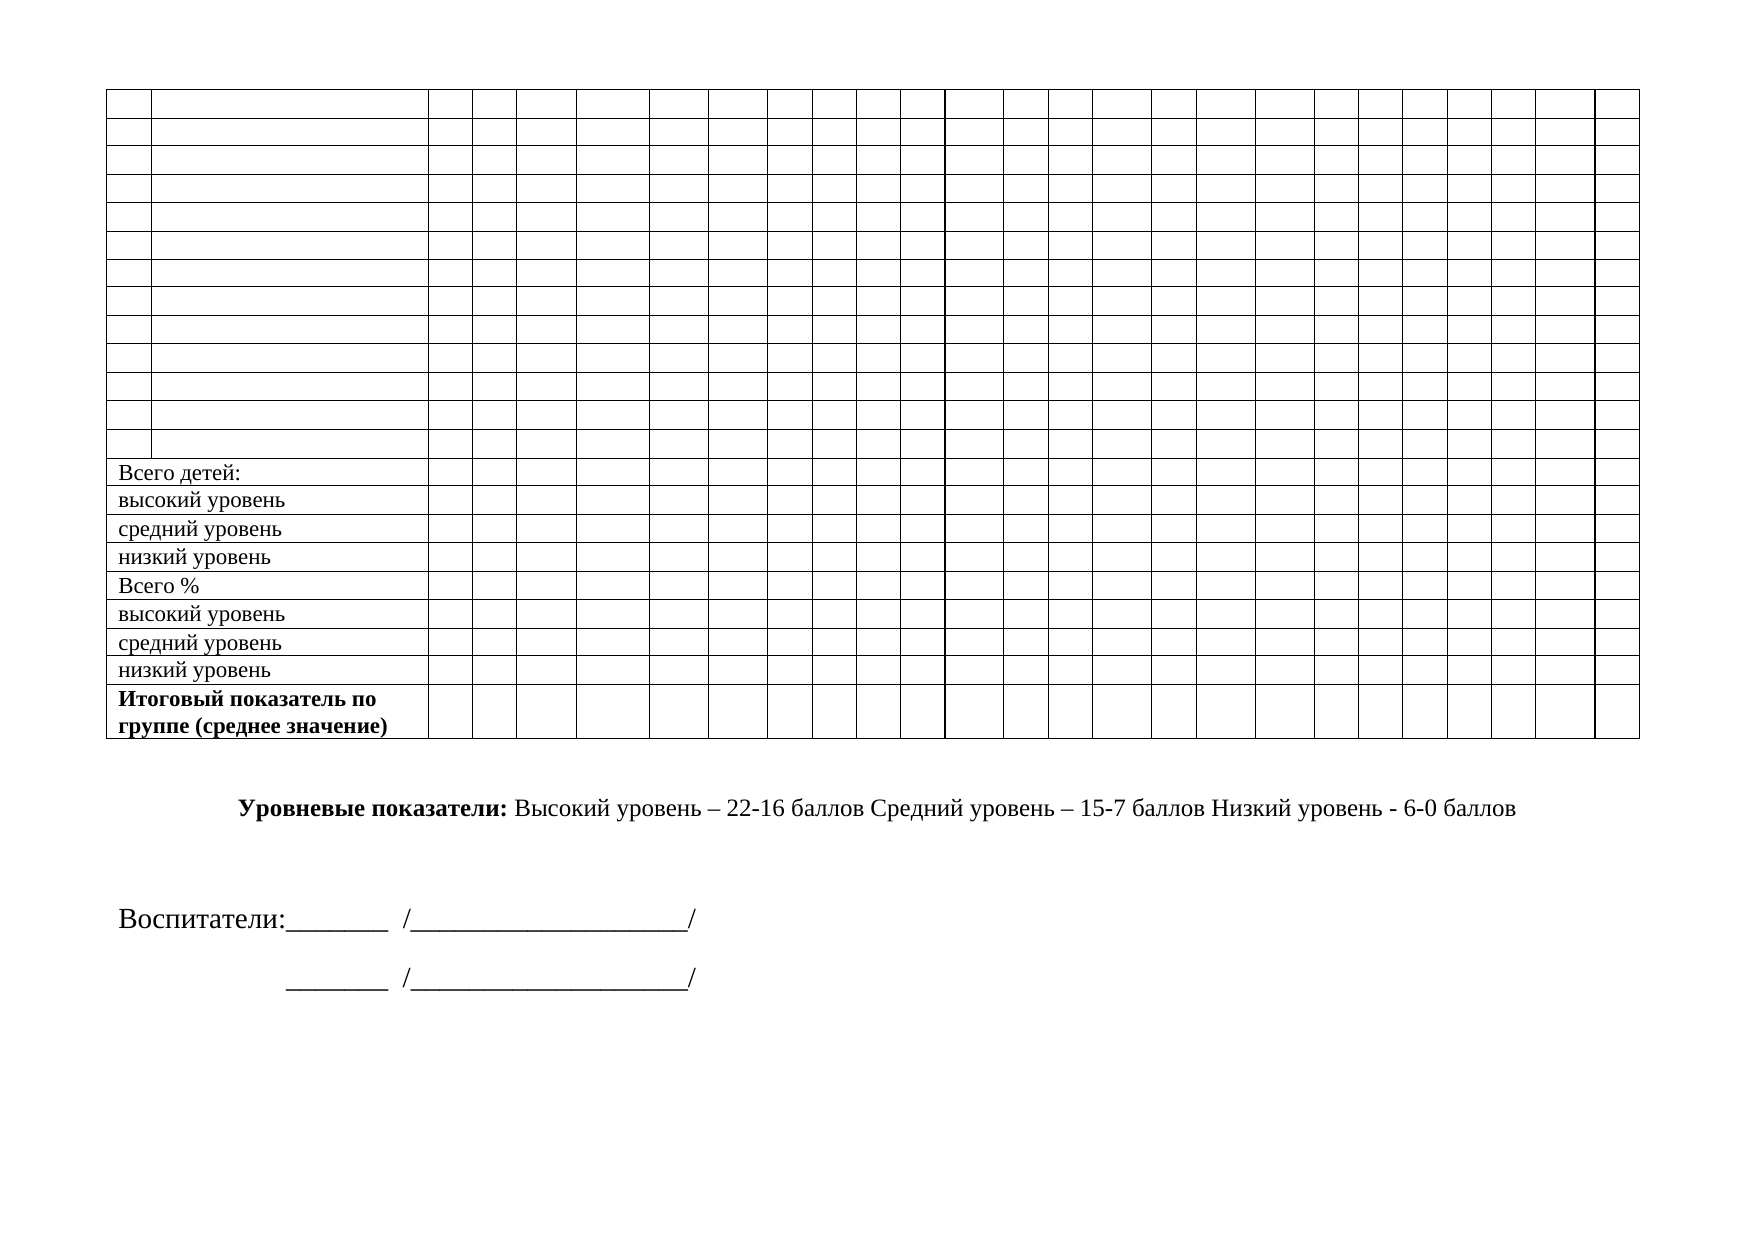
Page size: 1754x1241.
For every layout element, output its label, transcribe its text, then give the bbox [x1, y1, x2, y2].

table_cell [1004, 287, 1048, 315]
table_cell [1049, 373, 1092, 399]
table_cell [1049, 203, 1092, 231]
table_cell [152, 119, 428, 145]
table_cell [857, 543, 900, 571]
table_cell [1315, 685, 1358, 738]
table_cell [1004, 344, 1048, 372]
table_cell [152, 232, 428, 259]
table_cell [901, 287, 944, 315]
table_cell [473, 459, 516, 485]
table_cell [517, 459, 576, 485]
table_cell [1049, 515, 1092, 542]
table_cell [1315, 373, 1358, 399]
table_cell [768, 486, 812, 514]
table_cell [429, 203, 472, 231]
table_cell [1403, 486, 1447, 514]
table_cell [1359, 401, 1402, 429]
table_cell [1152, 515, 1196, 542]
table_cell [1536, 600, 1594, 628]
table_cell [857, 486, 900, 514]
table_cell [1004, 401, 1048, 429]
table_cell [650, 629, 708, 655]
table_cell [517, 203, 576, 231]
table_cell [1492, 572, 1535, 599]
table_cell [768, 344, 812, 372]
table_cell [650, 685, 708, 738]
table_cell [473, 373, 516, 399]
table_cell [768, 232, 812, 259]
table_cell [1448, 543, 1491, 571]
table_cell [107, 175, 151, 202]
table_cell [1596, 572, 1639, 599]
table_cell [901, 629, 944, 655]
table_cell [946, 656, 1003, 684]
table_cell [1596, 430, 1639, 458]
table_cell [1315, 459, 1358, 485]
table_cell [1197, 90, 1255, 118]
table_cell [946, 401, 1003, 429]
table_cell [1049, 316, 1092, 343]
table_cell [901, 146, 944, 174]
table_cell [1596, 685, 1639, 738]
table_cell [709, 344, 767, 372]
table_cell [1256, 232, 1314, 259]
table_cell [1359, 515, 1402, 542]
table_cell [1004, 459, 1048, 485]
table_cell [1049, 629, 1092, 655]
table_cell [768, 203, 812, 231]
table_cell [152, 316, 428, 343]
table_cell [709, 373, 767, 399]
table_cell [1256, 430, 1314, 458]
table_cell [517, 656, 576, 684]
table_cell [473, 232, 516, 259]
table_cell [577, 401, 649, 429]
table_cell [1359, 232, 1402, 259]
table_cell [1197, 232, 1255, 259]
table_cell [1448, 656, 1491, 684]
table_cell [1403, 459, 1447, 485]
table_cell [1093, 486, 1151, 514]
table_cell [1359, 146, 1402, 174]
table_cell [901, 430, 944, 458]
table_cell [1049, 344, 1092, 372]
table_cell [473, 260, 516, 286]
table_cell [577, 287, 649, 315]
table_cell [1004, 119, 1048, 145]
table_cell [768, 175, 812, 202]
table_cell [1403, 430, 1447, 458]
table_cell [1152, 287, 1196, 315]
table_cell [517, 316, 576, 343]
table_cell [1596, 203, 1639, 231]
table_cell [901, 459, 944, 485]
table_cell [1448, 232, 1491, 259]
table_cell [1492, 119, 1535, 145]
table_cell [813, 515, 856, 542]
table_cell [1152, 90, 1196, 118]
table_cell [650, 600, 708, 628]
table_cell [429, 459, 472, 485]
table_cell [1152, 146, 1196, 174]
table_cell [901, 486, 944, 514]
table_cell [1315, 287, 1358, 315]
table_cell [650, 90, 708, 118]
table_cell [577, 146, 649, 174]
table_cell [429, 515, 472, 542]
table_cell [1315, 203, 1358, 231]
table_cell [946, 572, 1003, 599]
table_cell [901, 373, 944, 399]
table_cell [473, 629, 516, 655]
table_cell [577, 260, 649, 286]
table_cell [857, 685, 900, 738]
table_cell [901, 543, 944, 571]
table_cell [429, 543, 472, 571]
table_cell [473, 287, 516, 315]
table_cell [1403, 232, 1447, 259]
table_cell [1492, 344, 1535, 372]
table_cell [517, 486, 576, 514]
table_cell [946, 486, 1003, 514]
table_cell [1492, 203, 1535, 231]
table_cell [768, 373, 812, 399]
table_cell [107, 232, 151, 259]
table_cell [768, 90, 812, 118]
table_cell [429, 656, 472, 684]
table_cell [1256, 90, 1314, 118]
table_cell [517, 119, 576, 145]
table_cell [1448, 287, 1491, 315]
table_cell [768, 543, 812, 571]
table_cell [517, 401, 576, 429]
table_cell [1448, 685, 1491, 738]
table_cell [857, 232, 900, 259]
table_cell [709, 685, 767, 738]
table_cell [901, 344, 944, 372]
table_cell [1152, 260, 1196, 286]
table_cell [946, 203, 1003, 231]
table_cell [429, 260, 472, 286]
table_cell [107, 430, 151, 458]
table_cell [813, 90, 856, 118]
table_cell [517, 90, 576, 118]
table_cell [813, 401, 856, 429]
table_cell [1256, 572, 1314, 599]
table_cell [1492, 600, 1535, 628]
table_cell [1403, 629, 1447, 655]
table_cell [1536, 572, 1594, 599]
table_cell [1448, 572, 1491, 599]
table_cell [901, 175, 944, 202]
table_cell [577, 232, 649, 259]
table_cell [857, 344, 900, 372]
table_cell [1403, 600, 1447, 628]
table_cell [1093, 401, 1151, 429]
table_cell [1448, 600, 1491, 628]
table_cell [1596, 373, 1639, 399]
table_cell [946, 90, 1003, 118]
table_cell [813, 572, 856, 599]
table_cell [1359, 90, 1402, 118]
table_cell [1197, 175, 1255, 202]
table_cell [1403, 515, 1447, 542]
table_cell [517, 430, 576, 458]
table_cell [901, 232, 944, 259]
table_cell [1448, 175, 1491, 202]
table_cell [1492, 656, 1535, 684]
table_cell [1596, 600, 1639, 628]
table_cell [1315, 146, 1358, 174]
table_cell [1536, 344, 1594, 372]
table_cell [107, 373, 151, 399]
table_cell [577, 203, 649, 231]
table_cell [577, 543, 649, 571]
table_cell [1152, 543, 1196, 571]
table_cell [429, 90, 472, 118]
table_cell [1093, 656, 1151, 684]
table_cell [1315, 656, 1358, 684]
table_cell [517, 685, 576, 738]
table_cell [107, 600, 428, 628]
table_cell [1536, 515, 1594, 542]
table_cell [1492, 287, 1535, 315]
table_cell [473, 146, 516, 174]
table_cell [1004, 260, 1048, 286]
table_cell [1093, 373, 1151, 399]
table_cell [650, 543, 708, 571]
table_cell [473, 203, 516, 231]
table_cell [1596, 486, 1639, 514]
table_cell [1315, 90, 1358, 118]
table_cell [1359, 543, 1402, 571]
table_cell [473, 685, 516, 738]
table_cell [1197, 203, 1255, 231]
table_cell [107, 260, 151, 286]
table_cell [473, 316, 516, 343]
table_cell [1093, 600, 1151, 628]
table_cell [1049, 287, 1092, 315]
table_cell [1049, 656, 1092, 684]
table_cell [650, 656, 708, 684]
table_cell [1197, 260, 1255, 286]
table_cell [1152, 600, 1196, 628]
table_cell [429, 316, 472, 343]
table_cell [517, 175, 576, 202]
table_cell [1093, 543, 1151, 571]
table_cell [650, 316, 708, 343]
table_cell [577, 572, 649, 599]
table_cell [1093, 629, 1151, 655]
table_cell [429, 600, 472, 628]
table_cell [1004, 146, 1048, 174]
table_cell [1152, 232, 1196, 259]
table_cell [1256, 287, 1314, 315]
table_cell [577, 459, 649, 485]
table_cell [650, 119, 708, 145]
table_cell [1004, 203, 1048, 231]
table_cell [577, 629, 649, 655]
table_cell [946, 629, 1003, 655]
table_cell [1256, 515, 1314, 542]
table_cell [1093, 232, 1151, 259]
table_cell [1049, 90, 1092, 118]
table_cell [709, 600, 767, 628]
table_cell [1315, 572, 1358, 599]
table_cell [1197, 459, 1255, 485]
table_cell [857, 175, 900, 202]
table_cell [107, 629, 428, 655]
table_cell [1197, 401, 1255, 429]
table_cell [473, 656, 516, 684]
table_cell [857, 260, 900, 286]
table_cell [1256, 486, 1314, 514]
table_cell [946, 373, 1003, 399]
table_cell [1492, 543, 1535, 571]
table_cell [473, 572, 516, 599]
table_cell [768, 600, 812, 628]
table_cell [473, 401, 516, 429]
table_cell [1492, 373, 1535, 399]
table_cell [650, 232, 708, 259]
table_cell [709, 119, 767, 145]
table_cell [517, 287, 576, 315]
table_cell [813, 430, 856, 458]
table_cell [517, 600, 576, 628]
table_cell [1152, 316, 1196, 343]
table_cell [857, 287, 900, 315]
text Уровневые показатели: Высокий уровень – 22-16 баллов Средний уровень – 15-7 баллов Низкий уровень - 6-0 баллов [118, 793, 1636, 822]
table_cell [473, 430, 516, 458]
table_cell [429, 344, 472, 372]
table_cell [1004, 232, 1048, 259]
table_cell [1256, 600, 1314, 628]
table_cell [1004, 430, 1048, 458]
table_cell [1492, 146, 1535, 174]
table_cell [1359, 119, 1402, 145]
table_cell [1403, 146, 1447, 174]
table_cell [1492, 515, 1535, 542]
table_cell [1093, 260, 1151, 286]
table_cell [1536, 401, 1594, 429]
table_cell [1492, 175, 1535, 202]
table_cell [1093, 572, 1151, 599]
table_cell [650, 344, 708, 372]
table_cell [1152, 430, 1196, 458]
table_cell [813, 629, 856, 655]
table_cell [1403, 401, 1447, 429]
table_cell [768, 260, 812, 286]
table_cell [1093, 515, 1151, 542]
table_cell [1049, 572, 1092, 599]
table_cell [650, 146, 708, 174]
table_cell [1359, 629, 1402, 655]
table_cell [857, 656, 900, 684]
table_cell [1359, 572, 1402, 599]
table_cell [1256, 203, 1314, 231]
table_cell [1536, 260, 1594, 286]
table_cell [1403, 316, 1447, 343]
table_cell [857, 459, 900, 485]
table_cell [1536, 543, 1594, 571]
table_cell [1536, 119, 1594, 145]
text _______ /___________________/ [118, 960, 1636, 994]
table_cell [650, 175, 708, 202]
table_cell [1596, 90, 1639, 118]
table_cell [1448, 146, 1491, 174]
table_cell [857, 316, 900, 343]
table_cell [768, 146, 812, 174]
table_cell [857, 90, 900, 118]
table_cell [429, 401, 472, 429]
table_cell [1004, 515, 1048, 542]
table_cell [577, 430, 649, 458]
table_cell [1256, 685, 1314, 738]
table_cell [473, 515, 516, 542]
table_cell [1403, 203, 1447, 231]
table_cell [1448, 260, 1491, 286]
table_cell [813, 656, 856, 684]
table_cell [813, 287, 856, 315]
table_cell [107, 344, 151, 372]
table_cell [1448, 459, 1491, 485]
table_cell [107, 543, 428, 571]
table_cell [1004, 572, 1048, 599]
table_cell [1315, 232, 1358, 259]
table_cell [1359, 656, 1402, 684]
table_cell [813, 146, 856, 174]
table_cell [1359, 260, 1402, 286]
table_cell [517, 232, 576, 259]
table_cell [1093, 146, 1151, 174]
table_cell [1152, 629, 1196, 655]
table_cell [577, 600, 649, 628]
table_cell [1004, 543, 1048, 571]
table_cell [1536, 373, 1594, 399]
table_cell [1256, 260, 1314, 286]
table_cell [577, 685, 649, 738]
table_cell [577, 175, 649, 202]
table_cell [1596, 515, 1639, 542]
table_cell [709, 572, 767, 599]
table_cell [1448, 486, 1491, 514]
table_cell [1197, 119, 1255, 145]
text Воспитатели:_______ /___________________/ [118, 901, 1636, 934]
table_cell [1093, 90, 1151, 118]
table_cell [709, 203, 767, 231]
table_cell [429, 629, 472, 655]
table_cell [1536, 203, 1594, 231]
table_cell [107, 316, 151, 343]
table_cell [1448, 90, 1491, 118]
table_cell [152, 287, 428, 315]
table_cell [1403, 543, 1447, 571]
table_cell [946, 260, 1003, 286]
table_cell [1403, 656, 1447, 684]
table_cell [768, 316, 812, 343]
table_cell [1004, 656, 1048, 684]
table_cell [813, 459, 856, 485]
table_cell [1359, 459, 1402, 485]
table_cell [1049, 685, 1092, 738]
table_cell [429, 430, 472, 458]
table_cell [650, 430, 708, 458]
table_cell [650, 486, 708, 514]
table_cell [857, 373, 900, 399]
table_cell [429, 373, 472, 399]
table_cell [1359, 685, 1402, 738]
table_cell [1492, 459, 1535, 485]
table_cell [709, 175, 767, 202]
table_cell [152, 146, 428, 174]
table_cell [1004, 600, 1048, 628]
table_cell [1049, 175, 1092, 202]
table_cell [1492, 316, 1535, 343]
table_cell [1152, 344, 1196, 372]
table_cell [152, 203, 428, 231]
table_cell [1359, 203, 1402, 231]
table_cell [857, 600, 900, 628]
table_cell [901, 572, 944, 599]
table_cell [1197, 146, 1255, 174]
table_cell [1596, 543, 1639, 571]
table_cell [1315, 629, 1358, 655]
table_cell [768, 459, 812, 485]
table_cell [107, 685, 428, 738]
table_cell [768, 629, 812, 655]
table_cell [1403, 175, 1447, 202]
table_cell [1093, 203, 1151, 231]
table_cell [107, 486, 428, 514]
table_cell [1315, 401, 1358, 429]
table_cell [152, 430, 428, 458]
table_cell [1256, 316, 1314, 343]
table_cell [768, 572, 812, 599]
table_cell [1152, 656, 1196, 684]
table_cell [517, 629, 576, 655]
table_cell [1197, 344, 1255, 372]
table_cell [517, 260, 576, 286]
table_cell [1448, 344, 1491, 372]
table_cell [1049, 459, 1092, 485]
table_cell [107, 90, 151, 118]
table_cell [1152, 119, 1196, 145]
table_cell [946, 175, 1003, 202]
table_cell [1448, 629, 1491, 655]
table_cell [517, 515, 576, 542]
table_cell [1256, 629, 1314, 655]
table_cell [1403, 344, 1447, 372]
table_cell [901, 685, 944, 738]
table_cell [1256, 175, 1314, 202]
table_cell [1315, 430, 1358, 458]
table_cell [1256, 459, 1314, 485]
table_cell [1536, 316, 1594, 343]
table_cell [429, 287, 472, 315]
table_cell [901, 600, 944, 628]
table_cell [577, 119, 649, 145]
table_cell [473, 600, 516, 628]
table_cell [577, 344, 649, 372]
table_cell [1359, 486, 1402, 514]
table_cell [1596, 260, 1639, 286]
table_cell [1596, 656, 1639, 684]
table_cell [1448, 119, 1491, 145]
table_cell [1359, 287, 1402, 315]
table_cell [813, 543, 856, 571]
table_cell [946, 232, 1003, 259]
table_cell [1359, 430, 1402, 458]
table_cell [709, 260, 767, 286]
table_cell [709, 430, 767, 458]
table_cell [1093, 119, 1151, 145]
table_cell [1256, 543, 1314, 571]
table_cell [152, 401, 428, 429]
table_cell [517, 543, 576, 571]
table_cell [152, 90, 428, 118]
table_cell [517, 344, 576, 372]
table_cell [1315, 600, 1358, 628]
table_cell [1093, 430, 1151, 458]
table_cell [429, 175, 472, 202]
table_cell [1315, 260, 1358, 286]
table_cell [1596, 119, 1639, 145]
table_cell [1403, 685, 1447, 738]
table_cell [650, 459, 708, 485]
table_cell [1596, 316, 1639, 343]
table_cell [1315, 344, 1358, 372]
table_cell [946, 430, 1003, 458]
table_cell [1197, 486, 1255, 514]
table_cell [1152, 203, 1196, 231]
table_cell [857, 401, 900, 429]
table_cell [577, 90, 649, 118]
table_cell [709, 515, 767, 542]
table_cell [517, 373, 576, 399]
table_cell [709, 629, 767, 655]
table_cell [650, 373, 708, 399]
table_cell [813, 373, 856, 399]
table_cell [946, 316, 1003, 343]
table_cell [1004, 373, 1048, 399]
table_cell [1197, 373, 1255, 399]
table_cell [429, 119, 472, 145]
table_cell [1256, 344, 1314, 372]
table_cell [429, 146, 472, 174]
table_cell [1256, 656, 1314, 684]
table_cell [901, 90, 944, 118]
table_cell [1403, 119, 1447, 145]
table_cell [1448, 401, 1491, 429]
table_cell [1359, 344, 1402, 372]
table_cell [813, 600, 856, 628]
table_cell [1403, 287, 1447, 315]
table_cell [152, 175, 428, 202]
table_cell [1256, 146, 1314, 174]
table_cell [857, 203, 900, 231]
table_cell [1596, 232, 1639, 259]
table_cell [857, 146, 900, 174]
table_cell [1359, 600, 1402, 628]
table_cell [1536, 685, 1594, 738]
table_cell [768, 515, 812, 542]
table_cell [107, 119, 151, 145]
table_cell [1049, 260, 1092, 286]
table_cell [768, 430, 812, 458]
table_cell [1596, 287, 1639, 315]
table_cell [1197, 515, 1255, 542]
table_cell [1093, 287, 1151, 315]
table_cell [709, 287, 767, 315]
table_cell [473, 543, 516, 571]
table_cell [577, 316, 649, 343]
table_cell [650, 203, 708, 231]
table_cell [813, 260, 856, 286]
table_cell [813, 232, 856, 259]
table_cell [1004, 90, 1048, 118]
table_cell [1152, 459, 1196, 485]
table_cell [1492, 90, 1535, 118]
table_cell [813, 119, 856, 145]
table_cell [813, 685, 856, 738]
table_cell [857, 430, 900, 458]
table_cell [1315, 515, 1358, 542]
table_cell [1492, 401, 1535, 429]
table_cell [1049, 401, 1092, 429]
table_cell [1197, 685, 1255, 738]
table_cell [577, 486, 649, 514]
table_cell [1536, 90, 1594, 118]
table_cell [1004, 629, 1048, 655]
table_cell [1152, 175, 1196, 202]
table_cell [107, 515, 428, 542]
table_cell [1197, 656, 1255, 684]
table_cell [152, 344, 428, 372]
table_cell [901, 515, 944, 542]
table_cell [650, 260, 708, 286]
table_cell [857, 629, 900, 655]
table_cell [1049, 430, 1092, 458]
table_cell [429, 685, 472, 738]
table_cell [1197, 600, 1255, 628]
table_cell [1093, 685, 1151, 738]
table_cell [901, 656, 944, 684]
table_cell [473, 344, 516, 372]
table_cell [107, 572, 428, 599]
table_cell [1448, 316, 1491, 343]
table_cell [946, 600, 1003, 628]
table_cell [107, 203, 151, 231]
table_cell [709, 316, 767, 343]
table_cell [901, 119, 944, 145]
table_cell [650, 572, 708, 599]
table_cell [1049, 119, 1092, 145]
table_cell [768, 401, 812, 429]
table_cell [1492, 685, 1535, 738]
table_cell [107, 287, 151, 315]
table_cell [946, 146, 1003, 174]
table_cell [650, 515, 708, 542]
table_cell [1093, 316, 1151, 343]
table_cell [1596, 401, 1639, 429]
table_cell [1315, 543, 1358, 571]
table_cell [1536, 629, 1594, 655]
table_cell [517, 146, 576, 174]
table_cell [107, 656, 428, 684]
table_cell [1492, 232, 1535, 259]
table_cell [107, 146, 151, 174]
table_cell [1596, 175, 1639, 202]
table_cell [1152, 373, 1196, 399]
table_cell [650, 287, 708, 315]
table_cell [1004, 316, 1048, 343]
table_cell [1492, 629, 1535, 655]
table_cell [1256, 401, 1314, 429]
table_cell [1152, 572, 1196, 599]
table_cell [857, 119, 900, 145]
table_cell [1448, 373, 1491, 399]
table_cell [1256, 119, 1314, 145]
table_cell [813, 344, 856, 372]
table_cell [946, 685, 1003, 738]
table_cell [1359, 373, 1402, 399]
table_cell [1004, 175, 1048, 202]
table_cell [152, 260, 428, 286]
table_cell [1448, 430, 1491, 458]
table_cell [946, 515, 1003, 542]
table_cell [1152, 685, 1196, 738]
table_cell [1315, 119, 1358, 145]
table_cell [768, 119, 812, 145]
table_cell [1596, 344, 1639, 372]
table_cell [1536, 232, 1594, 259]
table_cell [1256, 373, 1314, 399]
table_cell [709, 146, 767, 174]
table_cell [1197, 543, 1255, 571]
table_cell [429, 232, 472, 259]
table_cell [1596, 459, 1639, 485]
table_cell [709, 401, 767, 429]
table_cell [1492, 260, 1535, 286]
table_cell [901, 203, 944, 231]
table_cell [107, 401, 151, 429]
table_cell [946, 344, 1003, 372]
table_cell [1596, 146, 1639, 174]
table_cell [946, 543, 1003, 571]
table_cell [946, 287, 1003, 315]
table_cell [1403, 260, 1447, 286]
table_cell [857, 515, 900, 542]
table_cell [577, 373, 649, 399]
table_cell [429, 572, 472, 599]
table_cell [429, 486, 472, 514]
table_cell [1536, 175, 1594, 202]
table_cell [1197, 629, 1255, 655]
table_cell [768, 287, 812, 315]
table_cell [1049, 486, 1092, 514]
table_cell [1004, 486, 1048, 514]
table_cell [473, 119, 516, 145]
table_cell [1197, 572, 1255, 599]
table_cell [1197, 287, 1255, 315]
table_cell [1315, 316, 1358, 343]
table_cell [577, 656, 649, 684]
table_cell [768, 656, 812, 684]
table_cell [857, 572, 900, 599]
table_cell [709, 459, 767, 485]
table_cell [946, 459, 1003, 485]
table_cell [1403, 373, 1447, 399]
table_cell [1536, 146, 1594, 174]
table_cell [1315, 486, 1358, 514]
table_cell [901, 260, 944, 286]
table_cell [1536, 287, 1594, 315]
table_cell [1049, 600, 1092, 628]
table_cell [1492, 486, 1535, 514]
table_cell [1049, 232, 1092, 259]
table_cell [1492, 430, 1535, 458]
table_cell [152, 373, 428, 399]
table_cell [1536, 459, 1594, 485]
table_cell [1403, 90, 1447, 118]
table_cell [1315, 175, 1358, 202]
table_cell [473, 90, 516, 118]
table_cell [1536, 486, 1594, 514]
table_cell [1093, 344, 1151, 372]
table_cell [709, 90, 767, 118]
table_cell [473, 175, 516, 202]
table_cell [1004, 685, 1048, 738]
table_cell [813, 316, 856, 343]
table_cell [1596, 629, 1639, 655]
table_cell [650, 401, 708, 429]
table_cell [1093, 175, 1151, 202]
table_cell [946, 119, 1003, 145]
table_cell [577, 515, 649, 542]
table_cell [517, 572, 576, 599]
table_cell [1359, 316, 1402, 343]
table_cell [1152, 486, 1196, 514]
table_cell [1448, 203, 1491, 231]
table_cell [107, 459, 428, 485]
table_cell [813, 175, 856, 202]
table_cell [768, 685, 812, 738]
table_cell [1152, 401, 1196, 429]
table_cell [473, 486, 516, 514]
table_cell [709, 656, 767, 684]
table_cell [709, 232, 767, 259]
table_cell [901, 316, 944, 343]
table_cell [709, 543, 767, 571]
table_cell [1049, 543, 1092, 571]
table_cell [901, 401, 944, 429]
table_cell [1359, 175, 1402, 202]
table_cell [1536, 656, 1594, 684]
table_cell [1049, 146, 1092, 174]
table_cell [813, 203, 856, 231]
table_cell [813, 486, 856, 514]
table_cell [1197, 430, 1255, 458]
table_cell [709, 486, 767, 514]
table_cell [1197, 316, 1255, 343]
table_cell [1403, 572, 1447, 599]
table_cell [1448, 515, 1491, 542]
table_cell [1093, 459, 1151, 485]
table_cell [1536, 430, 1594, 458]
